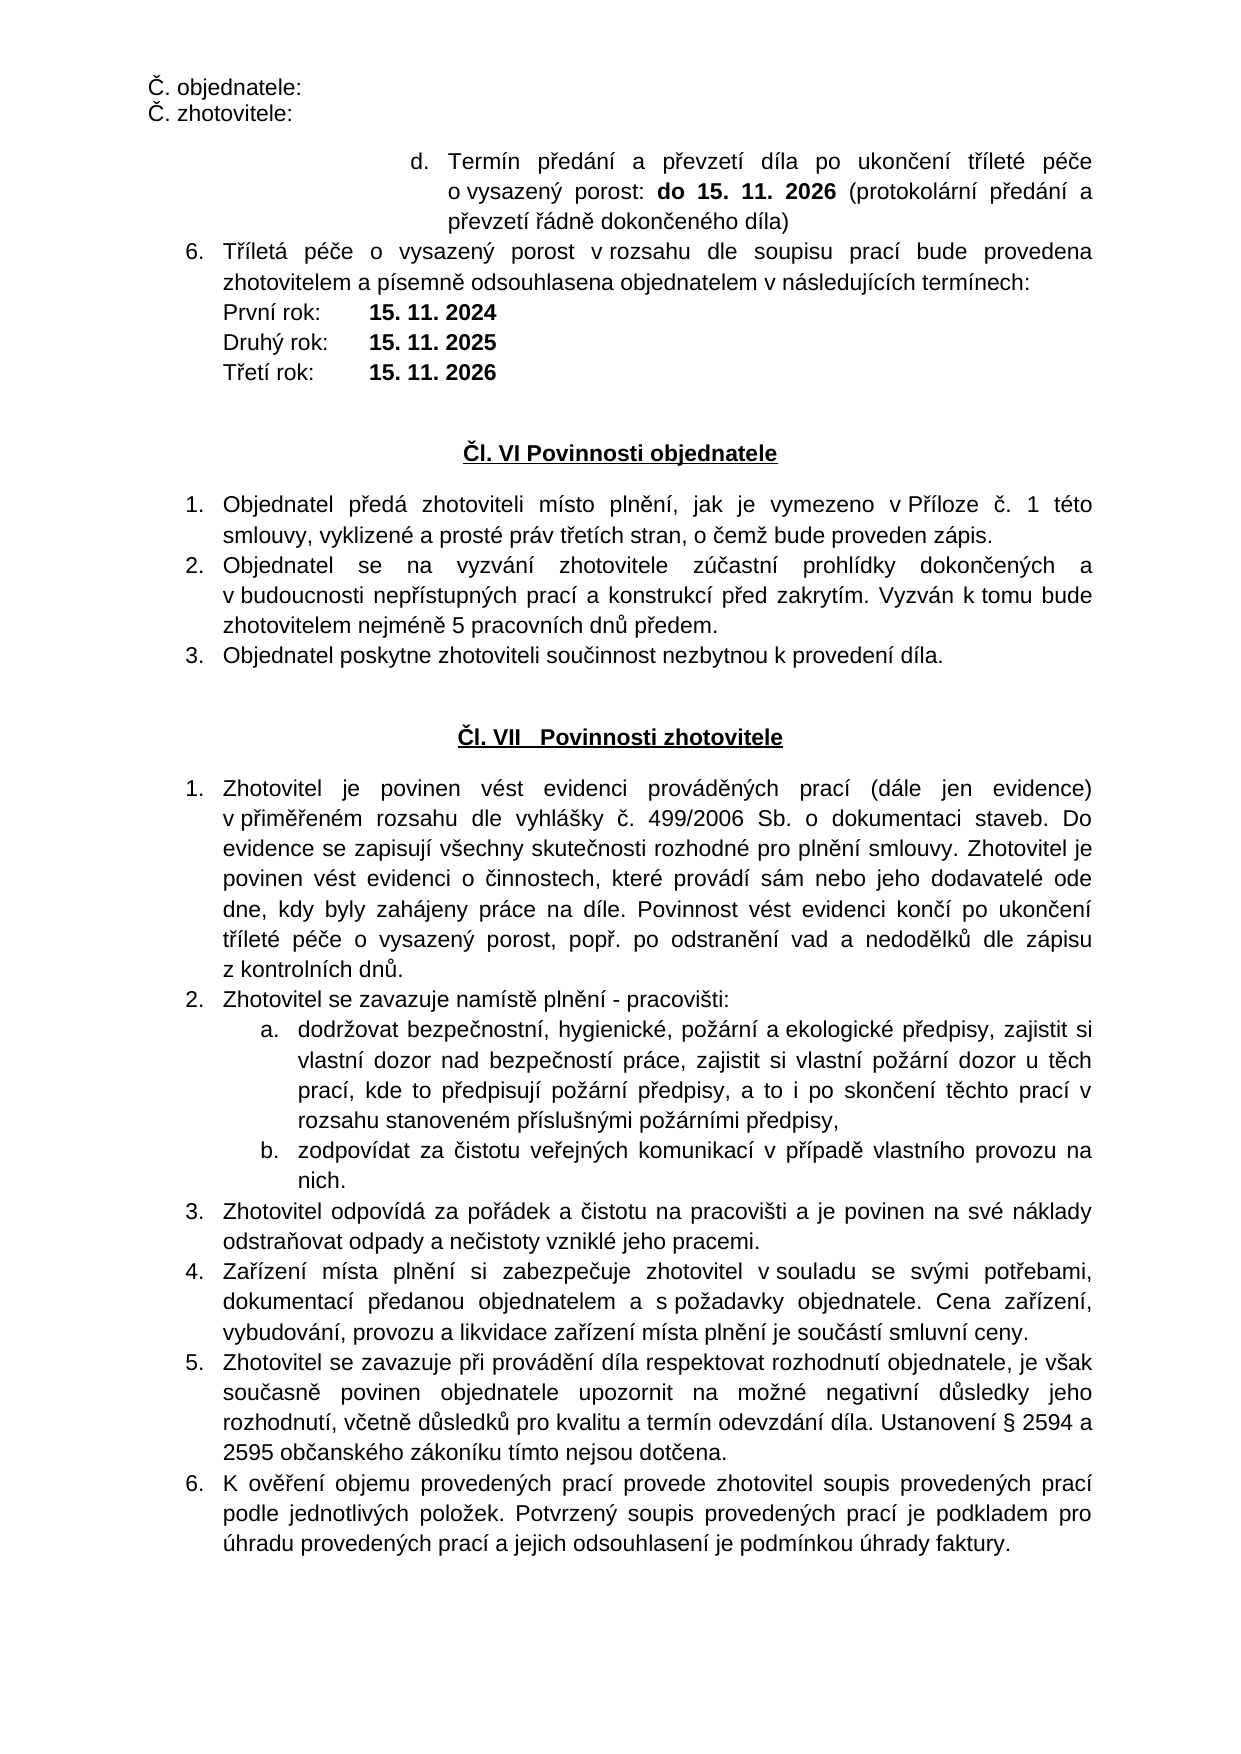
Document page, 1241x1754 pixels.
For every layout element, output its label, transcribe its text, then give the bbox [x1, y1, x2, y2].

list Termín předání a převzetí díla po ukončení tříleté péče o vysazený porost: do 15. 11. 2026 (protokolární předání a převzetí řádně dokončeného díla) [410, 148, 1093, 234]
list První rok: 15. 11. 2024 [223, 299, 1093, 325]
list Zhotovitel je povinen vést evidenci prováděných prací (dále jen evidence) v přiměřeném rozsahu dle vyhlášky č. 499/2006 Sb. o dokumentaci staveb. Do evidence se zapisují všechny skutečnosti rozhodné pro plnění smlouvy. Zhotovitel je povinen vést evidenci o činnostech, které provádí sám nebo jeho dodavatelé ode dne, kdy byly zahájeny práce na díle. Povinnost vést evidenci končí po ukončení tříleté péče o vysazený porost, popř. po odstranění vad a nedodělků dle zápisu z kontrolních dnů. [185, 775, 1093, 982]
list dodržovat bezpečnostní, hygienické, požární a ekologické předpisy, zajistit si vlastní dozor nad bezpečností práce, zajistit si vlastní požární dozor u těch prací, kde to předpisují požární předpisy, a to i po skončení těchto prací v rozsahu stanoveném příslušnými požárními předpisy, [260, 1016, 1093, 1133]
text Čl. VII Povinnosti zhotovitele [148, 724, 1093, 750]
list Tříletá péče o vysazený porost v rozsahu dle soupisu prací bude provedena zhotovitelem a písemně odsouhlasena objednatelem v následujících termínech: [185, 238, 1093, 295]
list zodpovídat za čistotu veřejných komunikací v případě vlastního provozu na nich. [260, 1137, 1093, 1194]
list Objednatel poskytne zhotoviteli součinnost nezbytnou k provedení díla. [185, 642, 1093, 669]
list Zhotovitel se zavazuje namístě plnění - pracovišti: [185, 986, 1093, 1012]
list Zařízení místa plnění si zabezpečuje zhotovitel v souladu se svými potřebami, dokumentací předanou objednatelem a s požadavky objednatele. Cena zařízení, vybudování, provozu a likvidace zařízení místa plnění je součástí smluvní ceny. [185, 1258, 1093, 1345]
text Čl. VI Povinnosti objednatele [148, 440, 1093, 467]
list Druhý rok: 15. 11. 2025 [223, 329, 1093, 355]
list Zhotovitel odpovídá za pořádek a čistotu na pracovišti a je povinen na své náklady odstraňovat odpady a nečistoty vzniklé jeho pracemi. [185, 1198, 1093, 1254]
list Zhotovitel se zavazuje při provádění díla respektovat rozhodnutí objednatele, je však současně povinen objednatele upozornit na možné negativní důsledky jeho rozhodnutí, včetně důsledků pro kvalitu a termín odevzdání díla. Ustanovení § 2594 a 2595 občanského zákoníku tímto nejsou dotčena. [185, 1349, 1093, 1466]
list Objednatel se na vyzvání zhotovitele zúčastní prohlídky dokončených a v budoucnosti nepřístupných prací a konstrukcí před zakrytím. Vyzván k tomu bude zhotovitelem nejméně 5 pracovních dnů předem. [185, 552, 1093, 638]
list Třetí rok: 15. 11. 2026 [223, 359, 1093, 385]
list K ověření objemu provedených prací provede zhotovitel soupis provedených prací podle jednotlivých položek. Potvrzený soupis provedených prací je podkladem pro úhradu provedených prací a jejich odsouhlasení je podmínkou úhrady faktury. [185, 1469, 1093, 1556]
list Objednatel předá zhotoviteli místo plnění, jak je vymezeno v Příloze č. 1 této smlouvy, vyklizené a prosté práv třetích stran, o čemž bude proveden zápis. [185, 491, 1093, 548]
